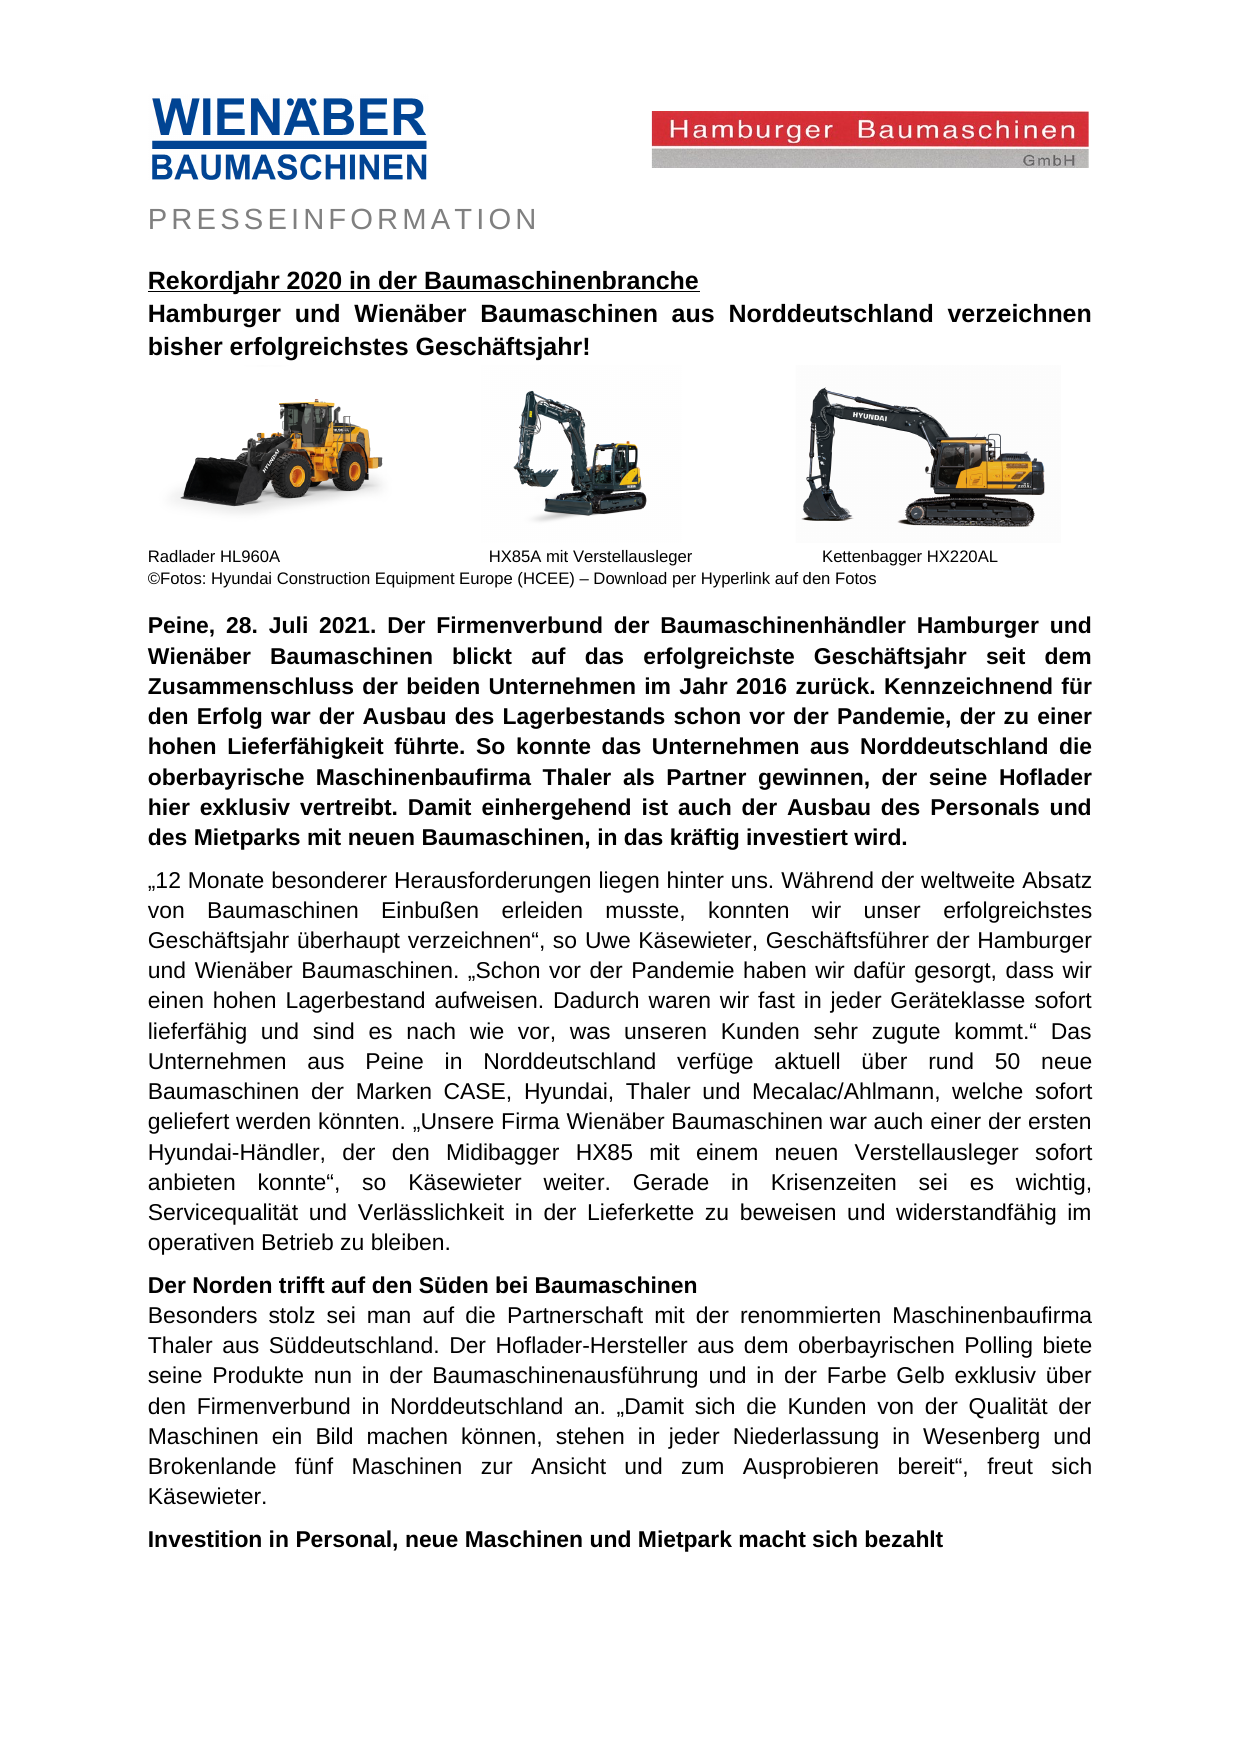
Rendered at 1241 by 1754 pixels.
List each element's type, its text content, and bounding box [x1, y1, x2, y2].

text Besonders stolz sei man auf die Partnerschaft mit der renommierten Maschinenbaufirma Thaler aus Süddeutschland. Der Hoflader-Hersteller aus dem oberbayrischen Polling biete seine Produkte nun in der Baumaschinenausführung und in der Farbe Gelb exklusiv über den Firmenverbund in Norddeutschland an. „Damit sich die Kunden von der Qualität der Maschinen ein Bild machen können, stehen in jeder Niederlassung in Wesenberg und Brokenlande fünf Maschinen zur Ansicht und zum Ausprobieren bereit“, freut sich Käsewieter. [148, 1302, 1093, 1510]
picture [481, 365, 682, 543]
text Peine, 28. Juli 2021. Der Firmenverbund der Baumaschinenhändler Hamburger und Wienäber Baumaschinen blickt auf das erfolgreichste Geschäftsjahr seit dem Zusammenschluss der beiden Unternehmen im Jahr 2016 zurück. Kennzeichnend für den Erfolg war der Ausbau des Lagerbestands schon vor der Pandemie, der zu einer hohen Lieferfähigkeit führte. So konnte das Unternehmen aus Norddeutschland die oberbayrische Maschinenbaufirma Thaler als Partner gewinnen, der seine Hoflader hier exklusiv vertreibt. Damit einhergehend ist auch der Ausbau des Personals und des Mietparks mit neuen Baumaschinen, in das kräftig investiert wird. [148, 612, 1093, 850]
text ©Fotos: Hyundai Construction Equipment Europe (HCEE) – Download per Hyperlink auf den Fotos [148, 568, 1093, 588]
picture [147, 365, 425, 543]
picture [795, 365, 1062, 543]
text „12 Monate besonderer Herausforderungen liegen hinter uns. Während der weltweite Absatz von Baumaschinen Einbußen erleiden musste, konnten wir unser erfolgreichstes Geschäftsjahr überhaupt verzeichnen“, so Uwe Käsewieter, Geschäftsführer der Hamburger und Wienäber Baumaschinen. „Schon vor der Pandemie haben wir dafür gesorgt, dass wir einen hohen Lagerbestand aufweisen. Dadurch waren wir fast in jeder Geräteklasse sofort lieferfähig und sind es nach wie vor, was unseren Kunden sehr zugute kommt.“ Das Unternehmen aus Peine in Norddeutschland verfüge aktuell über rund 50 neue Baumaschinen der Marken CASE, Hyundai, Thaler und Mecalac/Ahlmann, welche sofort geliefert werden könnten. „Unsere Firma Wienäber Baumaschinen war auch einer der ersten Hyundai-Händler, der den Midibagger HX85 mit einem neuen Verstellausleger sofort anbieten konnte“, so Käsewieter weiter. Gerade in Krisenzeiten sei es wichtig, Servicequalität und Verlässlichkeit in der Lieferkette zu beweisen und widerstandfähig im operativen Betrieb zu bleiben. [148, 867, 1093, 1256]
text Hamburger und Wienäber Baumaschinen aus Norddeutschland verzeichnen bisher erfolgreichstes Geschäftsjahr! [148, 299, 1093, 361]
picture [147, 94, 429, 180]
text Radlader HL960A HX85A mit Verstellausleger Kettenbagger HX220AL [148, 547, 1093, 566]
text Der Norden trifft auf den Süden bei Baumaschinen [148, 1272, 1093, 1298]
text Rekordjahr 2020 in der Baumaschinenbranche [148, 266, 1093, 295]
picture [651, 111, 1089, 168]
text Investition in Personal, neue Maschinen und Mietpark macht sich bezahlt [148, 1526, 1093, 1552]
